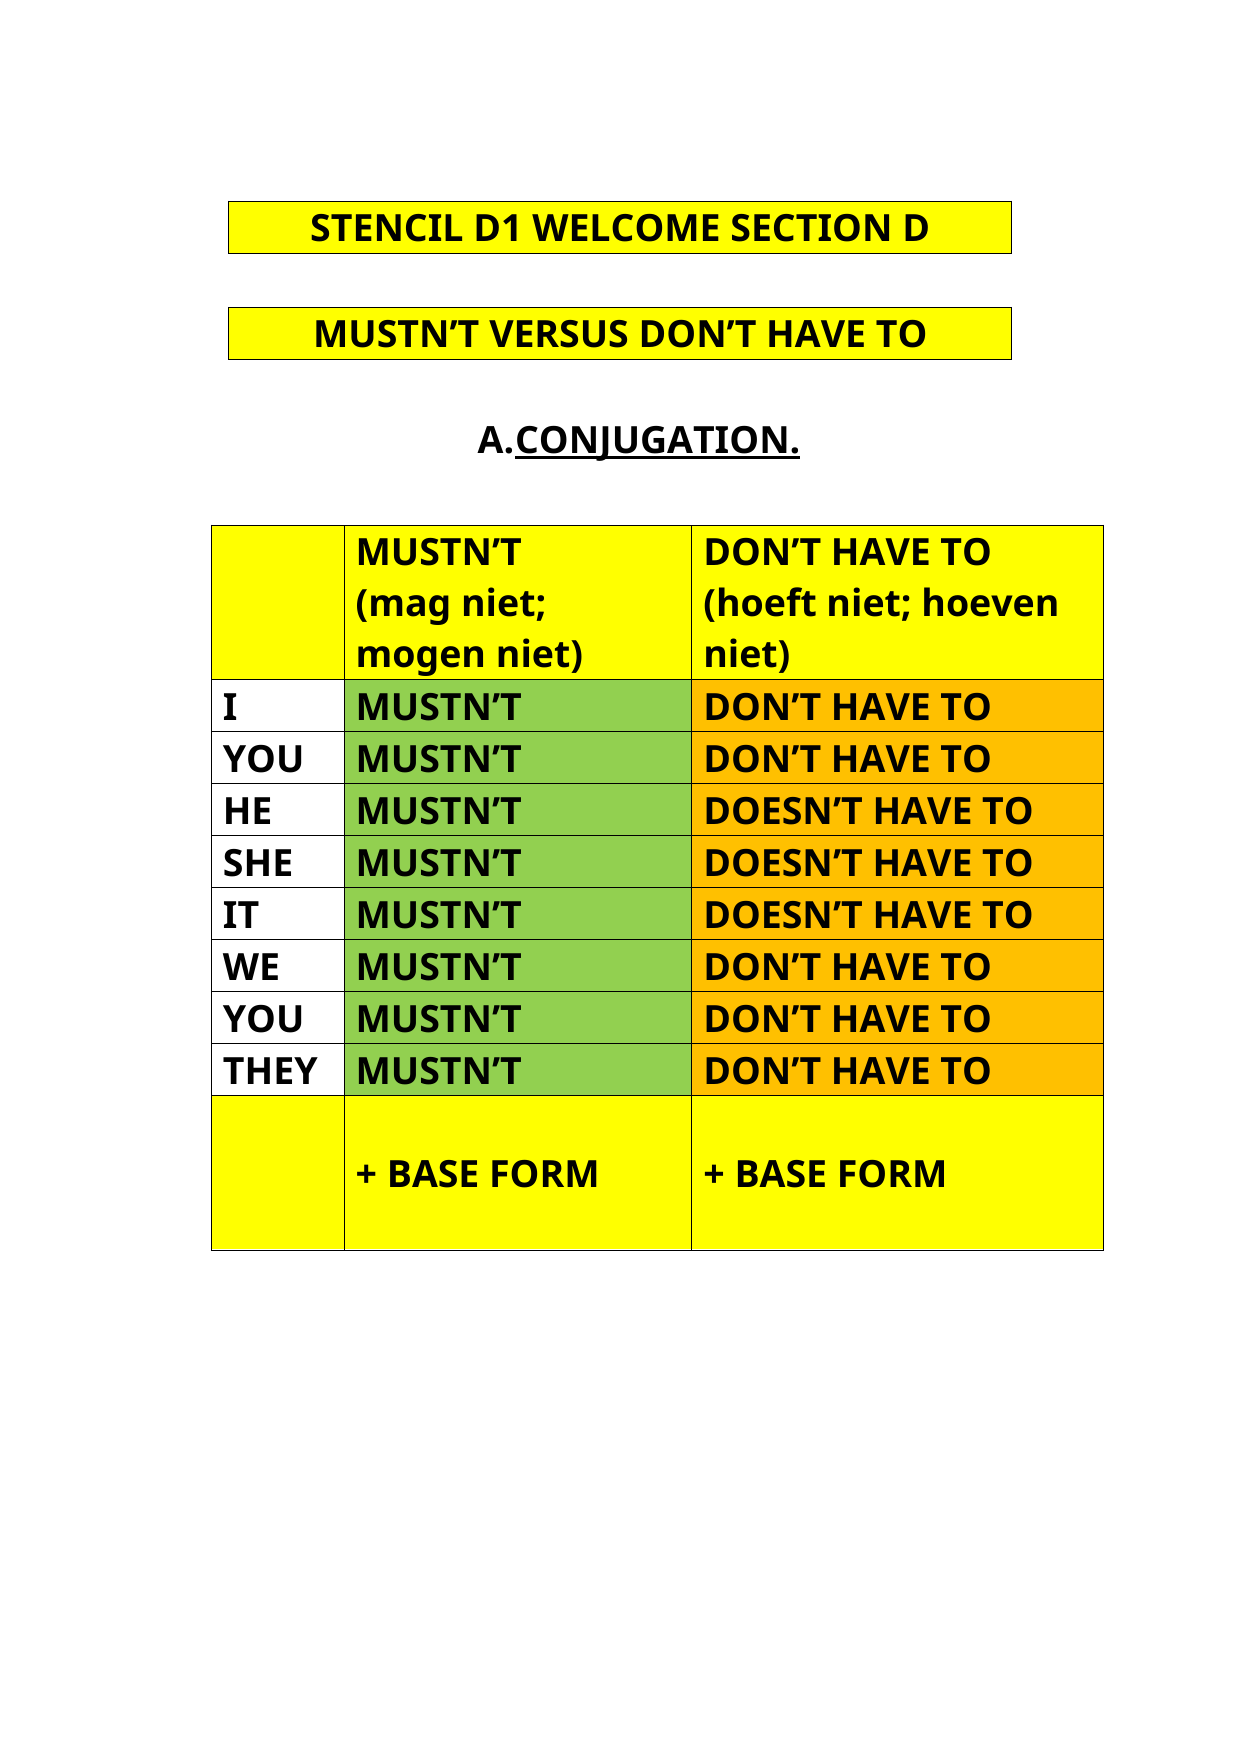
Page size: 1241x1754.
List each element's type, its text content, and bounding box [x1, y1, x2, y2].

table_cell MUSTN’T [345, 784, 691, 835]
table_cell IT [212, 888, 344, 939]
table_cell + BASE FORM [692, 1096, 1103, 1249]
table_cell MUSTN’T [345, 940, 691, 991]
table_cell YOU [212, 992, 344, 1043]
table_cell + BASE FORM [345, 1096, 691, 1249]
table_cell [212, 1096, 344, 1249]
table_cell HE [212, 784, 344, 835]
table_cell DON’T HAVE TO [692, 940, 1103, 991]
table_header [212, 526, 344, 679]
table_cell WE [212, 940, 344, 991]
table_cell DOESN’T HAVE TO [692, 784, 1103, 835]
table_cell DON’T HAVE TO [692, 992, 1103, 1043]
table_cell MUSTN’T [345, 680, 691, 731]
table_cell DON’T HAVE TO [692, 1044, 1103, 1095]
table_cell DOESN’T HAVE TO [692, 888, 1103, 939]
table_cell DOESN’T HAVE TO [692, 836, 1103, 887]
table_header MUSTN’T (mag niet; mogen niet) [345, 526, 691, 679]
table_header MUSTN’T VERSUS DON’T HAVE TO [229, 308, 1011, 359]
table_cell DON’T HAVE TO [692, 680, 1103, 731]
table_cell MUSTN’T [345, 836, 691, 887]
table_cell MUSTN’T [345, 732, 691, 783]
list CONJUGATION. [185, 413, 1093, 464]
table_cell THEY [212, 1044, 344, 1095]
table_cell DON’T HAVE TO [692, 732, 1103, 783]
table_cell MUSTN’T [345, 992, 691, 1043]
table_header STENCIL D1 WELCOME SECTION D [229, 202, 1011, 253]
table_cell YOU [212, 732, 344, 783]
table_cell MUSTN’T [345, 888, 691, 939]
table_cell I [212, 680, 344, 731]
table_cell SHE [212, 836, 344, 887]
table_cell MUSTN’T [345, 1044, 691, 1095]
table_header DON’T HAVE TO (hoeft niet; hoeven niet) [692, 526, 1103, 679]
